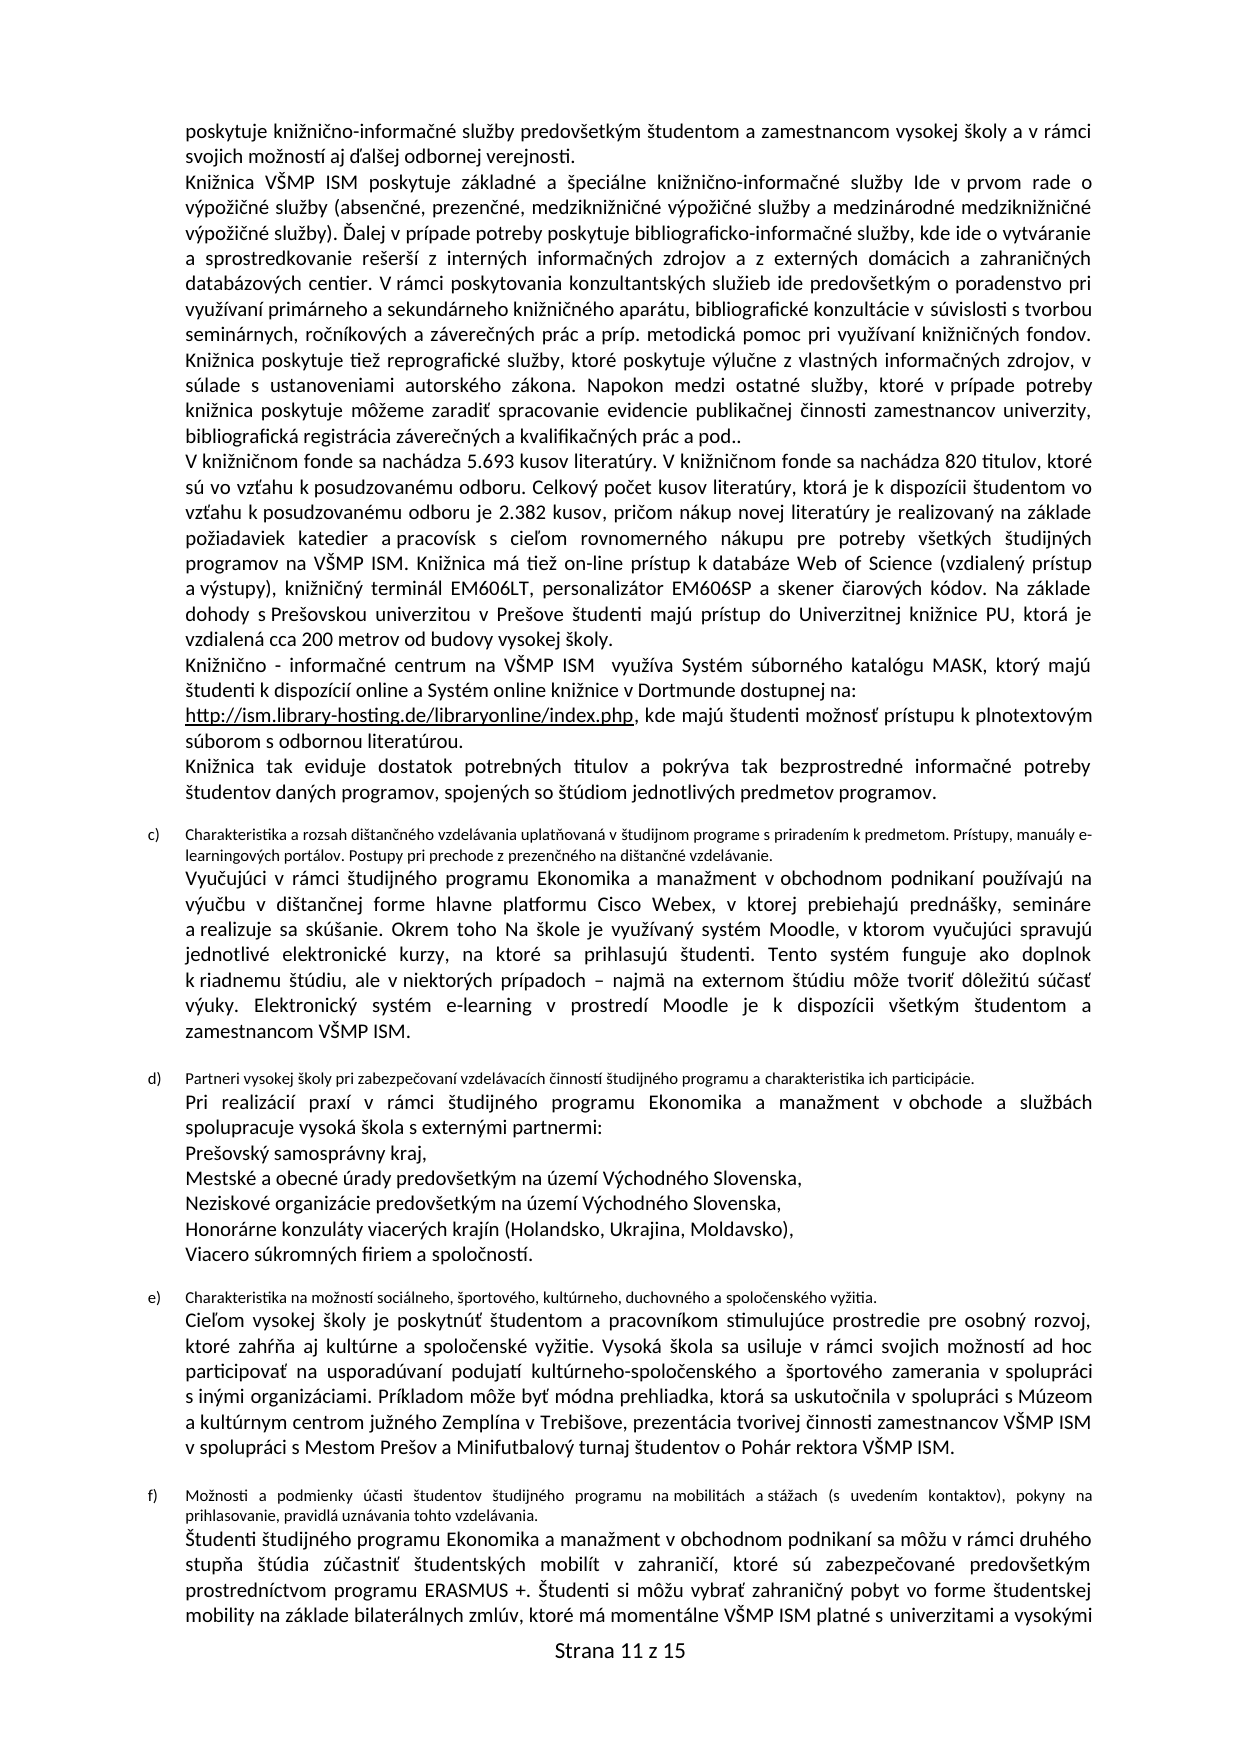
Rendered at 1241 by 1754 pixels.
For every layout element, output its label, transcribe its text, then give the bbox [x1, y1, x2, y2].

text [185, 1526, 1092, 1628]
text Vyučujúci v rámci študijného programu Ekonomika a manažment v obchodnom podnikaní používajú na výučbu v dištančnej forme hlavne platformu Cisco Webex, v ktorej prebiehajú prednášky, semináre a realizuje sa skúšanie. Okrem toho Na škole je využívaný systém Moodle, v ktorom vyučujúci spravujú jednotlivé elektronické kurzy, na ktoré sa prihlasujú študenti. Tento systém funguje ako doplnok k riadnemu štúdiu, ale v niektorých prípadoch – najmä na externom štúdiu môže tvoriť dôležitú súčasť výuky. Elektronický systém e-learning v prostredí Moodle je k dispozícii všetkým študentom a zamestnancom VŠMP ISM. [185, 865, 1092, 1043]
list Pri realizácií praxí v rámci študijného programu Ekonomika a manažment v obchode a službách spolupracuje vysoká škola s externými partnermi: [185, 1089, 1092, 1140]
list Mestské a obecné úrady predovšetkým na území Východného Slovenska, [185, 1165, 1092, 1191]
text Knižnično - informačné centrum na VŠMP ISM využíva Systém súborného katalógu MASK, ktorý majú študenti k dispozícií online a Systém online knižnice v Dortmunde dostupnej na: [185, 652, 1092, 703]
list Viacero súkromných firiem a spoločností. [185, 1241, 1092, 1267]
text V knižničnom fonde sa nachádza 5.693 kusov literatúry. V knižničnom fonde sa nachádza 820 titulov, ktoré sú vo vzťahu k posudzovanému odboru. Celkový počet kusov literatúry, ktorá je k dispozícii študentom vo vzťahu k posudzovanému odboru je 2.382 kusov, pričom nákup novej literatúry je realizovaný na základe požiadaviek katedier a pracovísk s cieľom rovnomerného nákupu pre potreby všetkých študijných programov na VŠMP ISM. Knižnica má tiež on-line prístup k databáze Web of Science (vzdialený prístup a výstupy), knižničný terminál EM606LT, personalizátor EM606SP a skener čiarových kódov. Na základe dohody s Prešovskou univerzitou v Prešove študenti majú prístup do Univerzitnej knižnice PU, ktorá je vzdialená cca 200 metrov od budovy vysokej školy. [185, 448, 1092, 652]
text Knižnica VŠMP ISM poskytuje základné a špeciálne knižnično-informačné služby Ide v prvom rade o výpožičné služby (absenčné, prezenčné, medziknižničné výpožičné služby a medzinárodné medziknižničné výpožičné služby). Ďalej v prípade potreby poskytuje bibliograficko-informačné služby, kde ide o vytváranie a sprostredkovanie rešerší z interných informačných zdrojov a z externých domácich a zahraničných databázových centier. V rámci poskytovania konzultantských služieb ide predovšetkým o poradenstvo pri využívaní primárneho a sekundárneho knižničného aparátu, bibliografické konzultácie v súvislosti s tvorbou seminárnych, ročníkových a záverečných prác a príp. metodická pomoc pri využívaní knižničných fondov. Knižnica poskytuje tiež reprografické služby, ktoré poskytuje výlučne z vlastných informačných zdrojov, v súlade s ustanoveniami autorského zákona. Napokon medzi ostatné služby, ktoré v prípade potreby knižnica poskytuje môžeme zaradiť spracovanie evidencie publikačnej činnosti zamestnancov univerzity, bibliografická registrácia záverečných a kvalifikačných prác a pod.. [185, 169, 1092, 448]
text Cieľom vysokej školy je poskytnúť študentom a pracovníkom stimulujúce prostredie pre osobný rozvoj, ktoré zahŕňa aj kultúrne a spoločenské vyžitie. Vysoká škola sa usiluje v rámci svojich možností ad hoc participovať na usporadúvaní podujatí kultúrneho-spoločenského a športového zamerania v spolupráci s inými organizáciami. Príkladom môže byť módna prehliadka, ktorá sa uskutočnila v spolupráci s Múzeom a kultúrnym centrom južného Zemplína v Trebišove, prezentácia tvorivej činnosti zamestnancov VŠMP ISM v spolupráci s Mestom Prešov a Minifutbalový turnaj študentov o Pohár rektora VŠMP ISM. [185, 1307, 1092, 1460]
text Knižnica tak eviduje dostatok potrebných titulov a pokrýva tak bezprostredné informačné potreby študentov daných programov, spojených so štúdiom jednotlivých predmetov programov. [185, 753, 1092, 804]
list Charakteristika na možností sociálneho, športového, kultúrneho, duchovného a spoločenského vyžitia. [148, 1287, 1092, 1307]
list Prešovský samosprávny kraj, [185, 1140, 1092, 1165]
list Neziskové organizácie predovšetkým na území Východného Slovenska, [185, 1191, 1092, 1216]
list Partneri vysokej školy pri zabezpečovaní vzdelávacích činností študijného programu a charakteristika ich participácie. [148, 1069, 1092, 1089]
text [185, 118, 1092, 169]
list Honorárne konzuláty viacerých krajín (Holandsko, Ukrajina, Moldavsko), [185, 1216, 1092, 1241]
text http://ism.library-hosting.de/libraryonline/index.php, kde majú študenti možnosť prístupu k plnotextovým súborom s odbornou literatúrou. [185, 703, 1092, 753]
list Charakteristika a rozsah dištančného vzdelávania uplatňovaná v študijnom programe s priradením k predmetom. Prístupy, manuály e-learningových portálov. Postupy pri prechode z prezenčného na dištančné vzdelávanie. [148, 825, 1092, 865]
list Možnosti a podmienky účasti študentov študijného programu na mobilitách a stážach (s uvedením kontaktov), pokyny na prihlasovanie, pravidlá uznávania tohto vzdelávania. [148, 1485, 1092, 1526]
